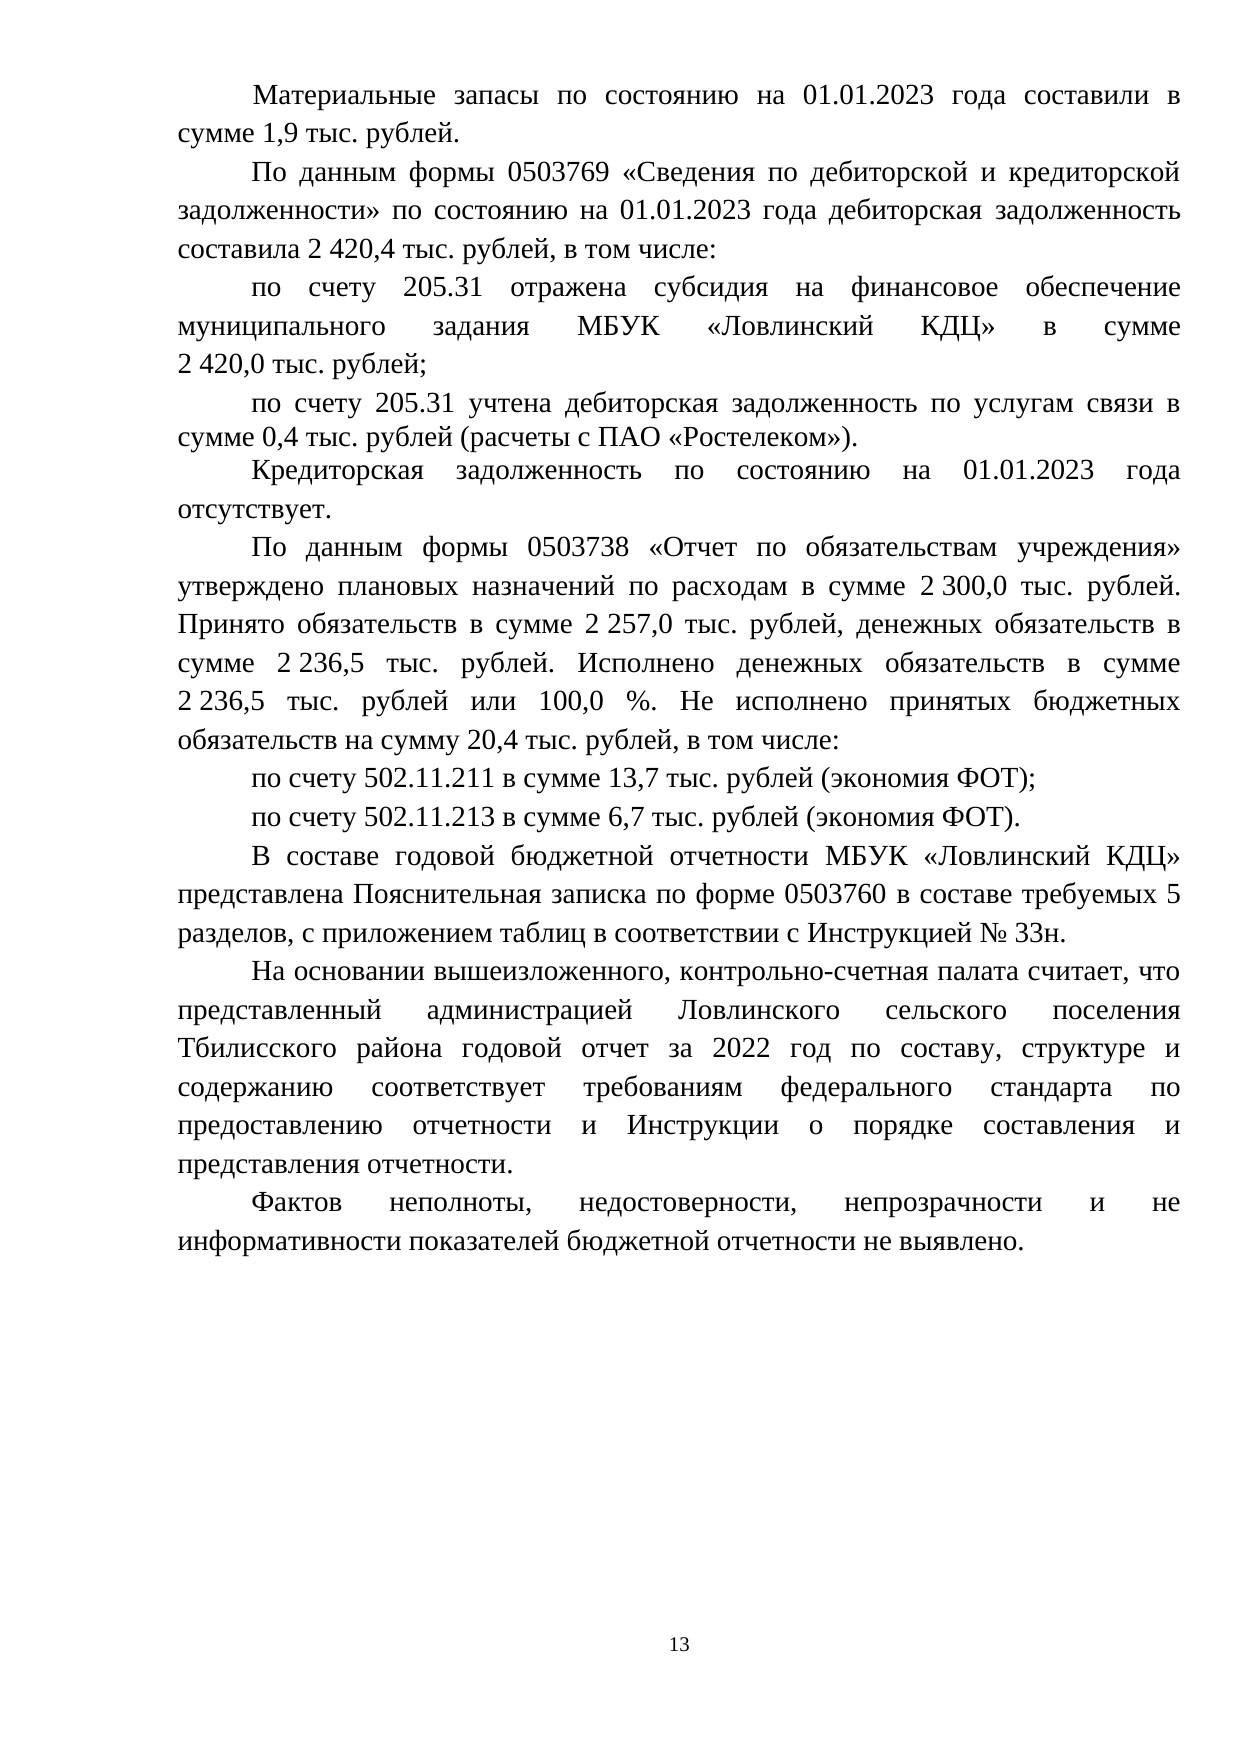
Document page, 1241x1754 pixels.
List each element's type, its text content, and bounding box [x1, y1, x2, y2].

text В составе годовой бюджетной отчетности МБУК «Ловлинский КДЦ» представлена Пояснительная записка по форме 0503760 в составе требуемых 5 разделов, с приложением таблиц в соответствии с Инструкцией № 33н. [177, 838, 1181, 948]
text по счету 205.31 отражена субсидия на финансовое обеспечение муниципального задания МБУК «Ловлинский КДЦ» в сумме 2 420,0 тыс. рублей; [177, 269, 1181, 380]
text По данным формы 0503738 «Отчет по обязательствам учреждения» утверждено плановых назначений по расходам в сумме 2 300,0 тыс. рублей. Принято обязательств в сумме 2 257,0 тыс. рублей, денежных обязательств в сумме 2 236,5 тыс. рублей. Исполнено денежных обязательств в сумме 2 236,5 тыс. рублей или 100,0 %. Не исполнено принятых бюджетных обязательств на сумму 20,4 тыс. рублей, в том числе: [177, 529, 1181, 756]
text По данным формы 0503769 «Сведения по дебиторской и кредиторской задолженности» по состоянию на 01.01.2023 года дебиторская задолженность составила 2 420,4 тыс. рублей, в том числе: [177, 154, 1181, 264]
text Кредиторская задолженность по состоянию на 01.01.2023 года отсутствует. [177, 452, 1181, 524]
text по счету 502.11.213 в сумме 6,7 тыс. рублей (экономия ФОТ). [177, 799, 1181, 833]
text На основании вышеизложенного, контрольно-счетная палата считает, что представленный администрацией Ловлинского сельского поселения Тбилисского района годовой отчет за 2022 год по составу, структуре и содержанию соответствует требованиям федерального стандарта по предоставлению отчетности и Инструкции о порядке составления и представления отчетности. [177, 953, 1181, 1179]
text по счету 502.11.211 в сумме 13,7 тыс. рублей (экономия ФОТ); [177, 761, 1181, 794]
text Материальные запасы по состоянию на 01.01.2023 года составили в сумме 1,9 тыс. рублей. [177, 77, 1181, 149]
text по счету 205.31 учтена дебиторская задолженность по услугам связи в сумме 0,4 тыс. рублей (расчеты с ПАО «Ростелеком»). [177, 385, 1181, 452]
text Фактов неполноты, недостоверности, непрозрачности и не информативности показателей бюджетной отчетности не выявлено. [177, 1184, 1181, 1257]
